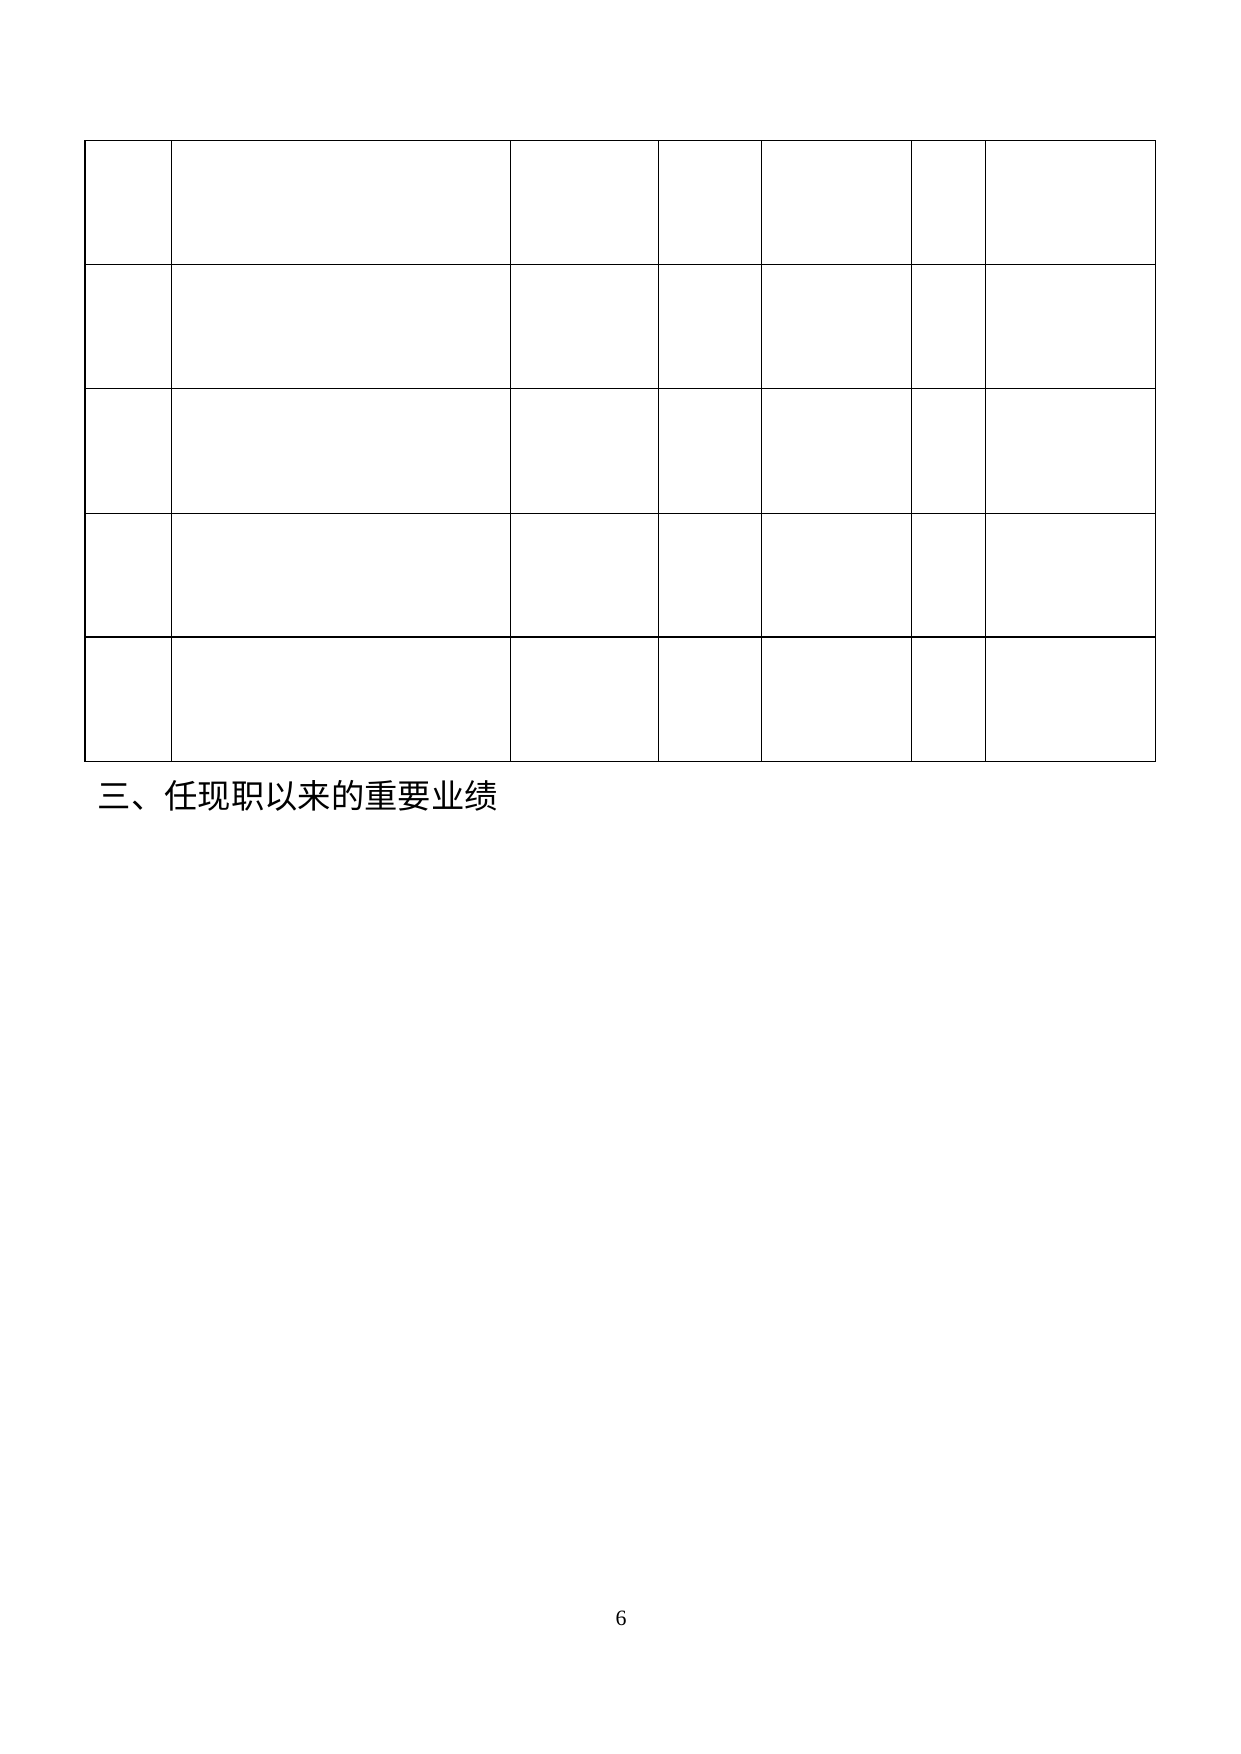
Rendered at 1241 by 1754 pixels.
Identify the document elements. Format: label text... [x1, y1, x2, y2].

table_cell [511, 389, 658, 512]
table_cell [912, 265, 985, 388]
table_cell [511, 265, 658, 388]
table_cell [86, 265, 171, 388]
table_cell [172, 265, 510, 388]
table_cell [659, 638, 761, 761]
table_cell [912, 141, 985, 264]
table_cell [986, 141, 1155, 264]
text 三、任现职以来的重要业绩 [97, 762, 1143, 827]
table_cell [986, 514, 1155, 636]
table_cell [86, 141, 171, 264]
table_cell [762, 265, 911, 388]
table_cell [912, 638, 985, 761]
table_cell [659, 141, 761, 264]
table_cell [86, 514, 171, 636]
table_cell [511, 514, 658, 636]
table_cell [511, 638, 658, 761]
table_cell [86, 389, 171, 512]
table_cell [511, 141, 658, 264]
table_cell [762, 638, 911, 761]
table_cell [762, 389, 911, 512]
table_cell [172, 514, 510, 636]
table_cell [659, 514, 761, 636]
table_cell [659, 389, 761, 512]
table_cell [912, 514, 985, 636]
table_cell [762, 514, 911, 636]
table_cell [172, 638, 510, 761]
table_cell [912, 389, 985, 512]
table_cell [86, 638, 171, 761]
table_cell [986, 638, 1155, 761]
table_cell [986, 265, 1155, 388]
table_cell [172, 141, 510, 264]
table_cell [659, 265, 761, 388]
table_cell [172, 389, 510, 512]
table_cell [986, 389, 1155, 512]
table_cell [762, 141, 911, 264]
